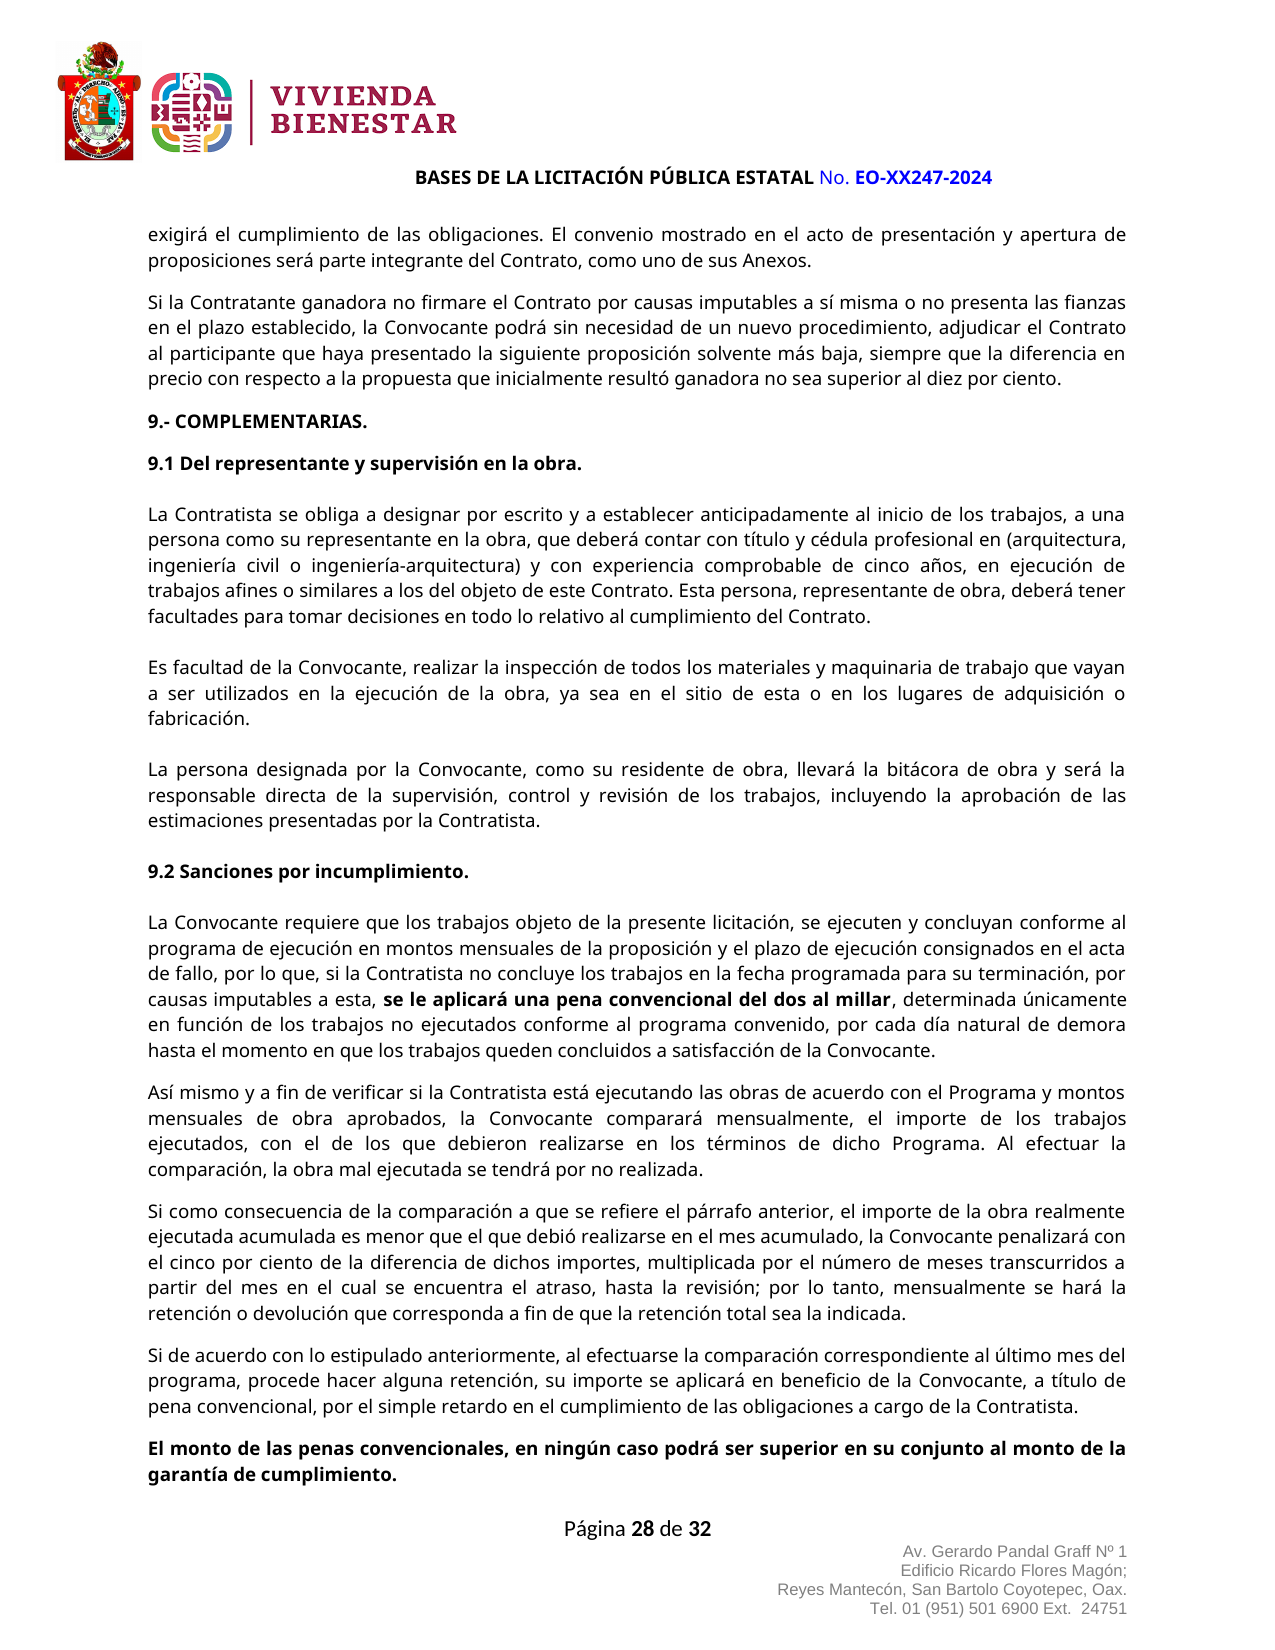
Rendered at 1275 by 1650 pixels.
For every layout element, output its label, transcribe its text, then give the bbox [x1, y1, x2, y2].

text Si de acuerdo con lo estipulado anteriormente, al efectuarse la comparación correspondiente al último mes del programa, procede hacer alguna retención, su importe se aplicará en beneficio de la Convocante, a título de pena convencional, por el simple retardo en el cumplimiento de las obligaciones a cargo de la Contratista. [148, 1342, 1127, 1419]
text El monto de las penas convencionales, en ningún caso podrá ser superior en su conjunto al monto de la garantía de cumplimiento. [148, 1436, 1127, 1487]
text La persona designada por la Convocante, como su residente de obra, llevará la bitácora de obra y será la responsable directa de la supervisión, control y revisión de los trabajos, incluyendo la aprobación de las estimaciones presentadas por la Contratista. [148, 756, 1127, 833]
text Así mismo y a fin de verificar si la Contratista está ejecutando las obras de acuerdo con el Programa y montos mensuales de obra aprobados, la Convocante comparará mensualmente, el importe de los trabajos ejecutados, con el de los que debieron realizarse en los términos de dicho Programa. Al efectuar la comparación, la obra mal ejecutada se tendrá por no realizada. [148, 1079, 1127, 1181]
text Es facultad de la Convocante, realizar la inspección de todos los materiales y maquinaria de trabajo que vayan a ser utilizados en la ejecución de la obra, ya sea en el sitio de esta o en los lugares de adquisición o fabricación. [148, 654, 1127, 731]
text La Convocante requiere que los trabajos objeto de la presente licitación, se ejecuten y concluyan conforme al programa de ejecución en montos mensuales de la proposición y el plazo de ejecución consignados en el acta de fallo, por lo que, si la Contratista no concluye los trabajos en la fecha programada para su terminación, por causas imputables a esta, se le aplicará una pena convencional del dos al millar, determinada únicamente en función de los trabajos no ejecutados conforme al programa convenido, por cada día natural de demora hasta el momento en que los trabajos queden concluidos a satisfacción de la Convocante. [148, 909, 1127, 1063]
text La Contratista se obliga a designar por escrito y a establecer anticipadamente al inicio de los trabajos, a una persona como su representante en la obra, que deberá contar con título y cédula profesional en (arquitectura, ingeniería civil o ingeniería-arquitectura) y con experiencia comprobable de cinco años, en ejecución de trabajos afines o similares a los del objeto de este Contrato. Esta persona, representante de obra, deberá tener facultades para tomar decisiones en todo lo relativo al cumplimiento del Contrato. [148, 501, 1127, 629]
text 9.1 Del representante y supervisión en la obra. [148, 450, 1127, 476]
text Si la Contratante ganadora no firmare el Contrato por causas imputables a sí misma o no presenta las fianzas en el plazo establecido, la Convocante podrá sin necesidad de un nuevo procedimiento, adjudicar el Contrato al participante que haya presentado la siguiente proposición solvente más baja, siempre que la diferencia en precio con respecto a la propuesta que inicialmente resultó ganadora no sea superior al diez por ciento. [148, 289, 1127, 391]
picture [55, 41, 143, 163]
text 9.- COMPLEMENTARIAS. [148, 408, 1127, 433]
text Si como consecuencia de la comparación a que se refiere el párrafo anterior, el importe de la obra realmente ejecutada acumulada es menor que el que debió realizarse en el mes acumulado, la Convocante penalizará con el cinco por ciento de la diferencia de dichos importes, multiplicada por el número de meses transcurridos a partir del mes en el cual se encuentra el atraso, hasta la revisión; por lo tanto, mensualmente se hará la retención o devolución que corresponda a fin de que la retención total sea la indicada. [148, 1198, 1127, 1326]
text 9.2 Sanciones por incumplimiento. [148, 858, 1127, 884]
picture [147, 64, 473, 161]
